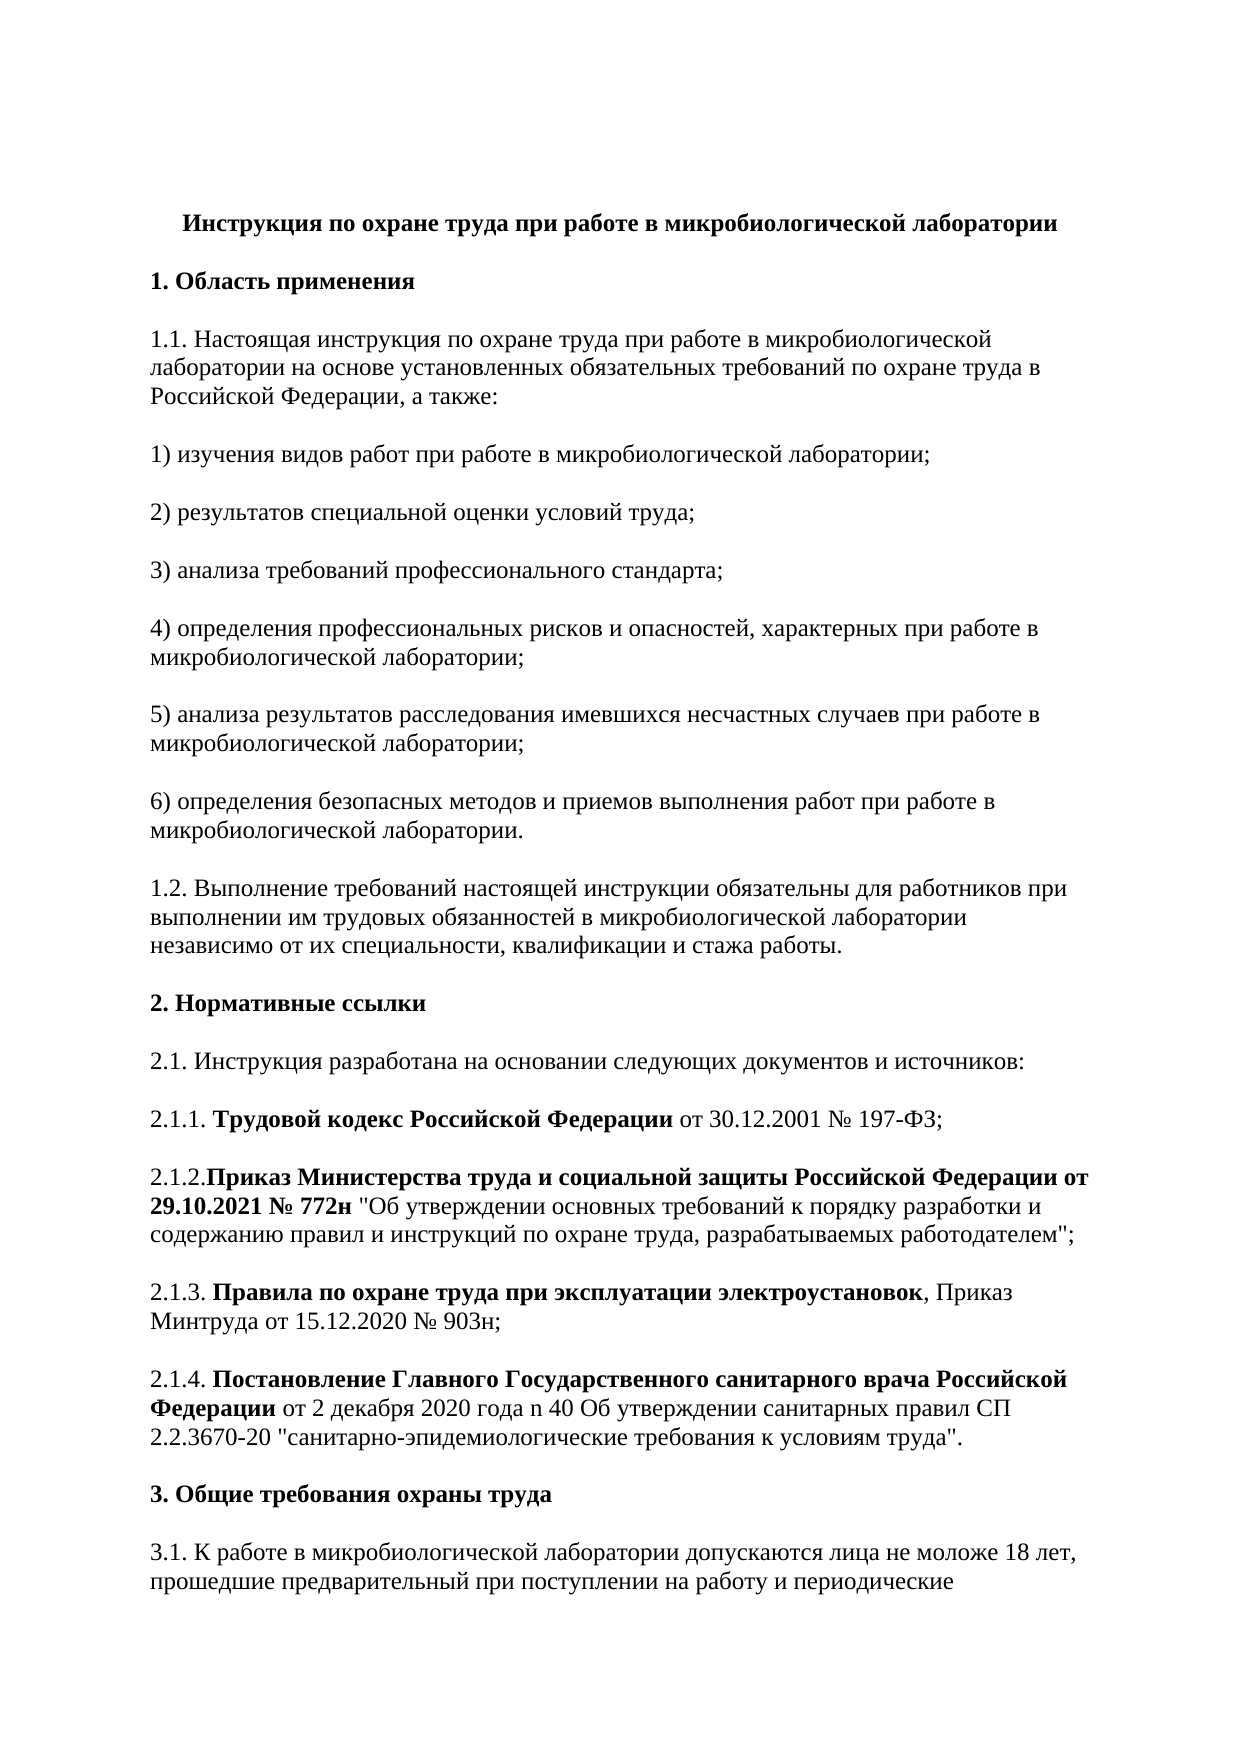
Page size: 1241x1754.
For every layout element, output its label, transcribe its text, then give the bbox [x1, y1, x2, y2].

text 5) анализа результатов расследования имевшихся несчастных случаев при работе в микробиологической лаборатории; [150, 699, 1090, 757]
text 1) изучения видов работ при работе в микробиологической лаборатории; [150, 439, 1090, 468]
text 2.1. Инструкция разработана на основании следующих документов и источников: [150, 1046, 1090, 1075]
text 6) определения безопасных методов и приемов выполнения работ при работе в микробиологической лаборатории. [150, 786, 1090, 844]
text 1. Область применения [150, 266, 1090, 294]
text 3) анализа требований профессионального стандарта; [150, 555, 1090, 584]
text Инструкция по охране труда при работе в микробиологической лаборатории [150, 208, 1090, 237]
text 2) результатов специальной оценки условий труда; [150, 497, 1090, 526]
text 3. Общие требования охраны труда [150, 1479, 1090, 1508]
text 2.1.4. Постановление Главного Государственного санитарного врача Российской Федерации от 2 декабря 2020 года n 40 Об утверждении санитарных правил СП 2.2.3670-20 "санитарно-эпидемиологические требования к условиям труда". [150, 1364, 1090, 1450]
text 4) определения профессиональных рисков и опасностей, характерных при работе в микробиологической лаборатории; [150, 613, 1090, 670]
text 2.1.2.Приказ Министерства труда и социальной защиты Российской Федерации от 29.10.2021 № 772н "Об утверждении основных требований к порядку разработки и содержанию правил и инструкций по охране труда, разрабатываемых работодателем"; [150, 1162, 1090, 1248]
text 1.2. Выполнение требований настоящей инструкции обязательны для работников при выполнении им трудовых обязанностей в микробиологической лаборатории независимо от их специальности, квалификации и стажа работы. [150, 873, 1090, 959]
text 2.1.3. Правила по охране труда при эксплуатации электроустановок, Приказ Минтруда от 15.12.2020 № 903н; [150, 1277, 1090, 1335]
text 2.1.1. Трудовой кодекс Российской Федерации от 30.12.2001 № 197-ФЗ; [150, 1104, 1090, 1133]
text 1.1. Настоящая инструкция по охране труда при работе в микробиологической лаборатории на основе установленных обязательных требований по охране труда в Российской Федерации, а также: [150, 324, 1090, 410]
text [150, 1537, 1090, 1595]
text 2. Нормативные ссылки [150, 988, 1090, 1017]
